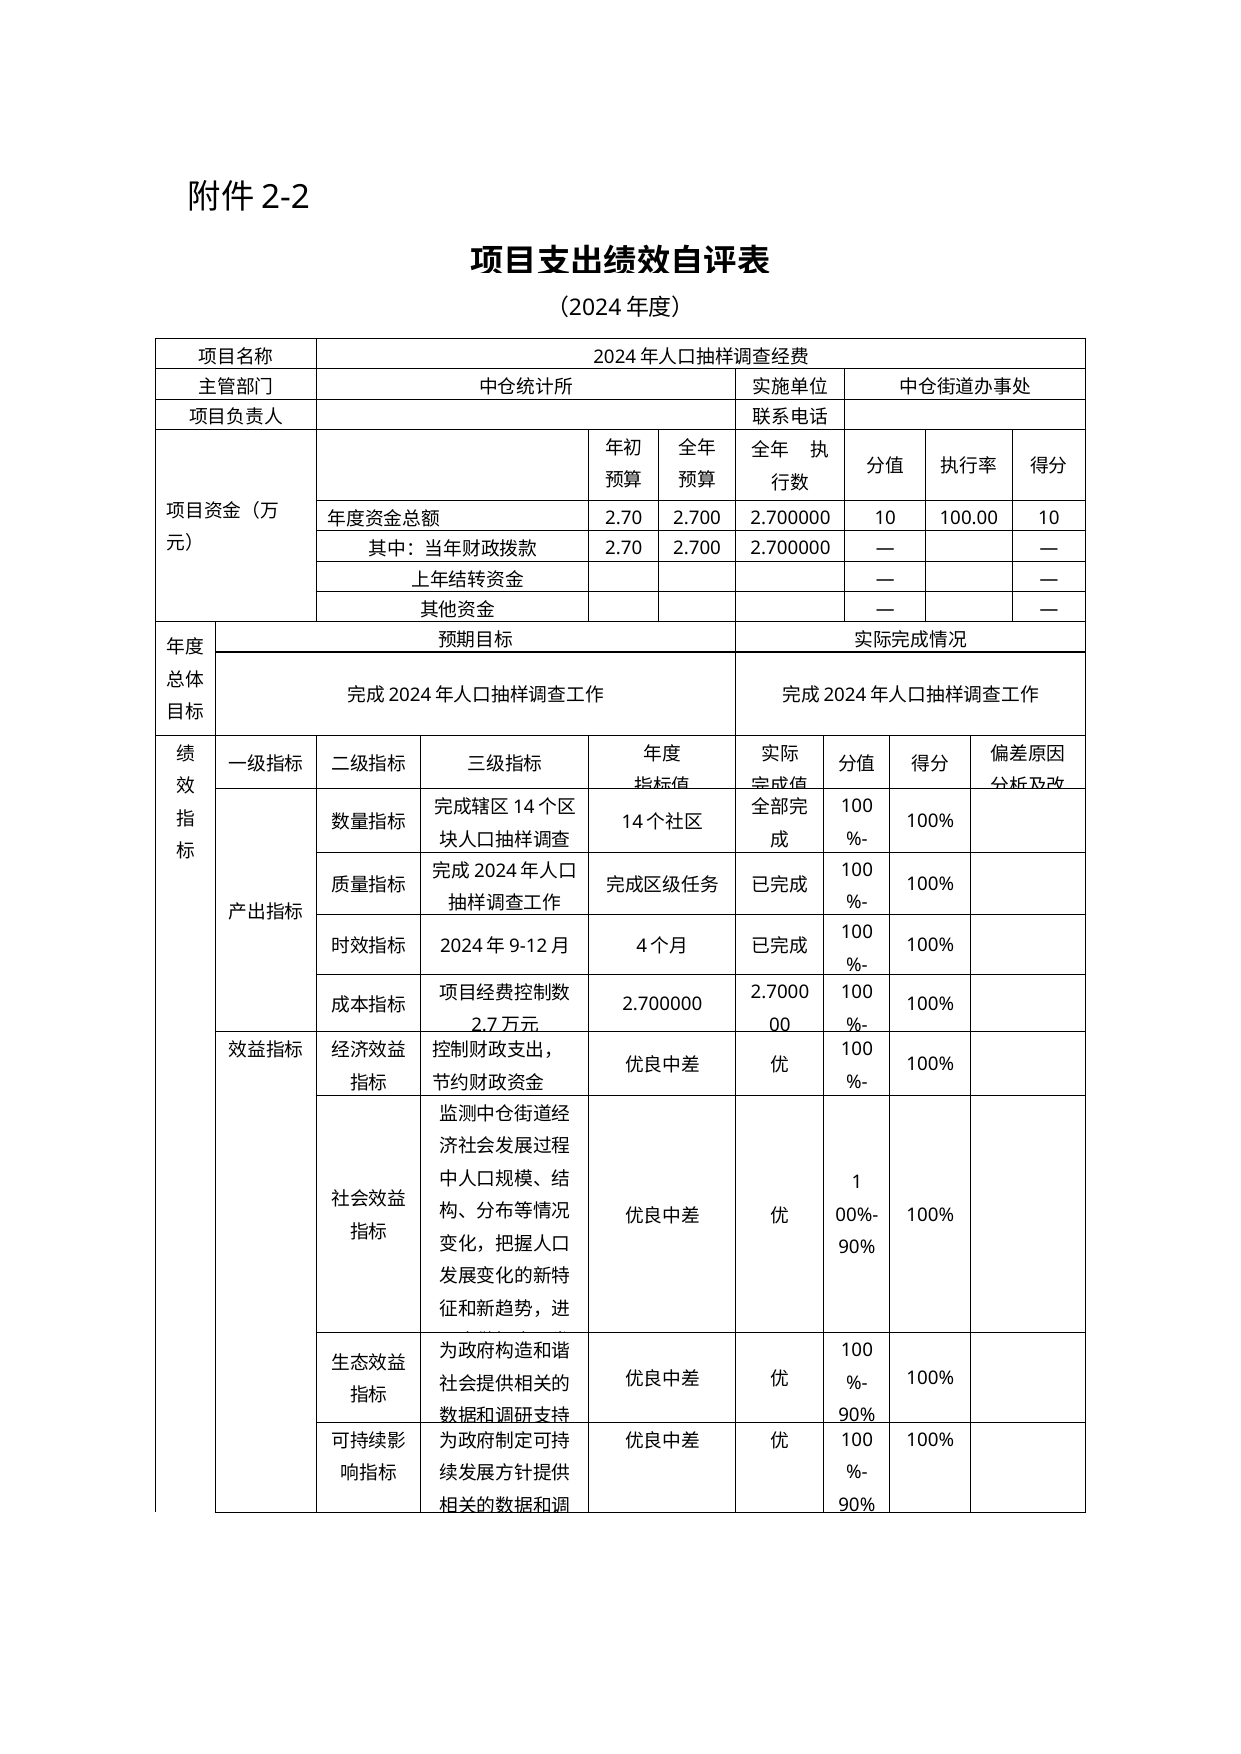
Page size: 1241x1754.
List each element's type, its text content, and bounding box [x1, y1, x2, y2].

table_cell 2.700000 [736, 531, 844, 561]
table_cell 其他资金 [317, 592, 588, 621]
table_cell [971, 1096, 1085, 1332]
table_cell 优 [736, 1333, 823, 1422]
table_cell [317, 430, 588, 500]
table_cell 一级指标 [216, 736, 316, 788]
table_cell [971, 1423, 1085, 1512]
table_cell 100%-90% [824, 1032, 889, 1095]
table_cell 优良中差 [589, 1423, 735, 1512]
table_cell 分值 [845, 430, 925, 500]
table_cell [971, 789, 1085, 852]
table_cell — [1013, 562, 1085, 591]
table_cell [971, 853, 1085, 914]
table_cell 2.700000 [736, 975, 823, 1031]
table_cell 100% [890, 1333, 970, 1422]
table_cell [971, 1032, 1085, 1095]
table_cell 完成区级任务 [589, 853, 735, 914]
table_cell 实际 完成值 [736, 736, 823, 788]
table_cell 100% [890, 975, 970, 1031]
table_cell [971, 915, 1085, 974]
table_cell [926, 592, 1012, 621]
table_cell 控制财政支出，节约财政资金 [421, 1032, 588, 1095]
table_cell 优 [736, 1096, 823, 1332]
table_cell 已完成 [736, 853, 823, 914]
table_cell 可持续影响指标 [317, 1423, 420, 1512]
table_cell 为政府制定可持续发展方针提供相关的数据和调研支持 [421, 1423, 588, 1512]
table_cell 100% [890, 789, 970, 852]
table_cell 年度资金总额 [317, 501, 588, 530]
table_cell 年度 指标值 [589, 736, 735, 788]
table_cell 100% [890, 853, 970, 914]
table_cell 联系电话 [736, 400, 844, 429]
table_cell 项目负责人 [156, 400, 316, 429]
table_cell 2024年人口抽样调查经费 [317, 339, 1085, 368]
table_cell [736, 592, 844, 621]
table_cell 100% [890, 1423, 970, 1512]
table_cell 上年结转资金 [317, 562, 588, 591]
table_cell 100%-90% [824, 789, 889, 852]
table_cell 2.700000 [659, 531, 735, 561]
table_cell 分值 [824, 736, 889, 788]
table_cell 全年 预算数 [659, 430, 735, 500]
table_cell 效益指标 [216, 1032, 316, 1512]
table_cell 经济效益 指标 [317, 1032, 420, 1095]
table_cell 偏差原因分析及改进措施 [971, 736, 1085, 788]
table_cell [926, 562, 1012, 591]
table_cell [317, 400, 735, 429]
table_cell 得分 [890, 736, 970, 788]
table_cell 4个月 [589, 915, 735, 974]
table_cell 全部完成 [736, 789, 823, 852]
table_cell 预期目标 [216, 622, 735, 651]
table_cell 时效指标 [317, 915, 420, 974]
table_cell 10 [1013, 501, 1085, 530]
table_cell （2024年度） [155, 273, 1085, 338]
table_cell 成本指标 [317, 975, 420, 1031]
table_cell 实际完成情况 [736, 622, 1085, 651]
table_cell 2.700000 [589, 531, 658, 561]
table_cell 数量指标 [317, 789, 420, 852]
table_cell 执行率 [926, 430, 1012, 500]
table_cell 2.700000 [736, 501, 844, 530]
table_cell [926, 531, 1012, 561]
table_cell 全年 执行数 [736, 430, 844, 500]
table_cell [659, 592, 735, 621]
table_cell 年度总体目标 [156, 622, 215, 734]
table_cell 100%-90% [824, 1423, 889, 1512]
table_cell [589, 592, 658, 621]
table_cell 二级指标 [317, 736, 420, 788]
table_cell — [1013, 592, 1085, 621]
table_cell 年初 预算数 [589, 430, 658, 500]
table_cell 已完成 [736, 915, 823, 974]
table_cell 100%-90% [824, 975, 889, 1031]
table_cell 优良中差 [589, 1096, 735, 1332]
table_cell 质量指标 [317, 853, 420, 914]
table_cell 中仓统计所 [317, 369, 735, 398]
table_cell 中仓街道办事处 [845, 369, 1085, 398]
table_cell 完成2024年人口抽样调查工作 [736, 653, 1085, 734]
table_cell 监测中仓街道经济社会发展过程中人口规模、结构、分布等情况变化，把握人口发展变化的新特征和新趋势，进一步做好人口发展、服务与管理工作，提供更加详实的统计信息支撑 [421, 1096, 588, 1332]
table_cell — [845, 562, 925, 591]
table_cell 绩 效 指 标 [156, 736, 215, 1512]
table_cell [589, 562, 658, 591]
table_cell 为政府构造和谐社会提供相关的数据和调研支持 [421, 1333, 588, 1422]
table_cell 项目经费控制数2.7万元 [421, 975, 588, 1031]
table_header 项目支出绩效自评表 [155, 227, 1085, 273]
text 附件2-2 [187, 162, 1053, 227]
table_cell 100% [890, 915, 970, 974]
table_cell 其中：当年财政拨款 [317, 531, 588, 561]
table_cell [971, 1333, 1085, 1422]
table_cell 完成2024年人口抽样调查工作 [216, 653, 735, 734]
table_cell — [1013, 531, 1085, 561]
table_cell 主管部门 [156, 369, 316, 398]
table_cell 优 [736, 1423, 823, 1512]
table_cell 产出指标 [216, 789, 316, 1031]
table_cell 2.700000 [589, 501, 658, 530]
table_cell 优良中差 [589, 1032, 735, 1095]
table_cell 100.00% [926, 501, 1012, 530]
table_cell 得分 [1013, 430, 1085, 500]
table_cell — [845, 531, 925, 561]
table_cell 实施单位 [736, 369, 844, 398]
table_cell — [845, 592, 925, 621]
table_cell 10 [845, 501, 925, 530]
table_cell [736, 562, 844, 591]
table_cell [845, 400, 1085, 429]
table_cell 2.700000 [589, 975, 735, 1031]
table_cell 完成2024年人口抽样调查工作 [421, 853, 588, 914]
table_cell 100%-90% [824, 1333, 889, 1422]
table_cell 100% [890, 1096, 970, 1332]
table_cell 14个社区 [589, 789, 735, 852]
table_cell [659, 562, 735, 591]
table_cell 100%-90% [824, 915, 889, 974]
table_cell 社会效益 指标 [317, 1096, 420, 1332]
table_cell 生态效益 指标 [317, 1333, 420, 1422]
table_cell 2.700000 [659, 501, 735, 530]
table_cell [971, 975, 1085, 1031]
table_cell 2024年9-12月 [421, 915, 588, 974]
table_cell 三级指标 [421, 736, 588, 788]
table_cell 项目名称 [156, 339, 316, 368]
table_cell 完成辖区14个区块人口抽样调查工作 [421, 789, 588, 852]
table_cell 100% [890, 1032, 970, 1095]
table_cell 项目资金（万元） [156, 430, 316, 621]
table_cell 优 [736, 1032, 823, 1095]
table_cell 100%-90% [824, 853, 889, 914]
table_cell 优良中差 [589, 1333, 735, 1422]
table_cell 100%-90% [824, 1096, 889, 1332]
